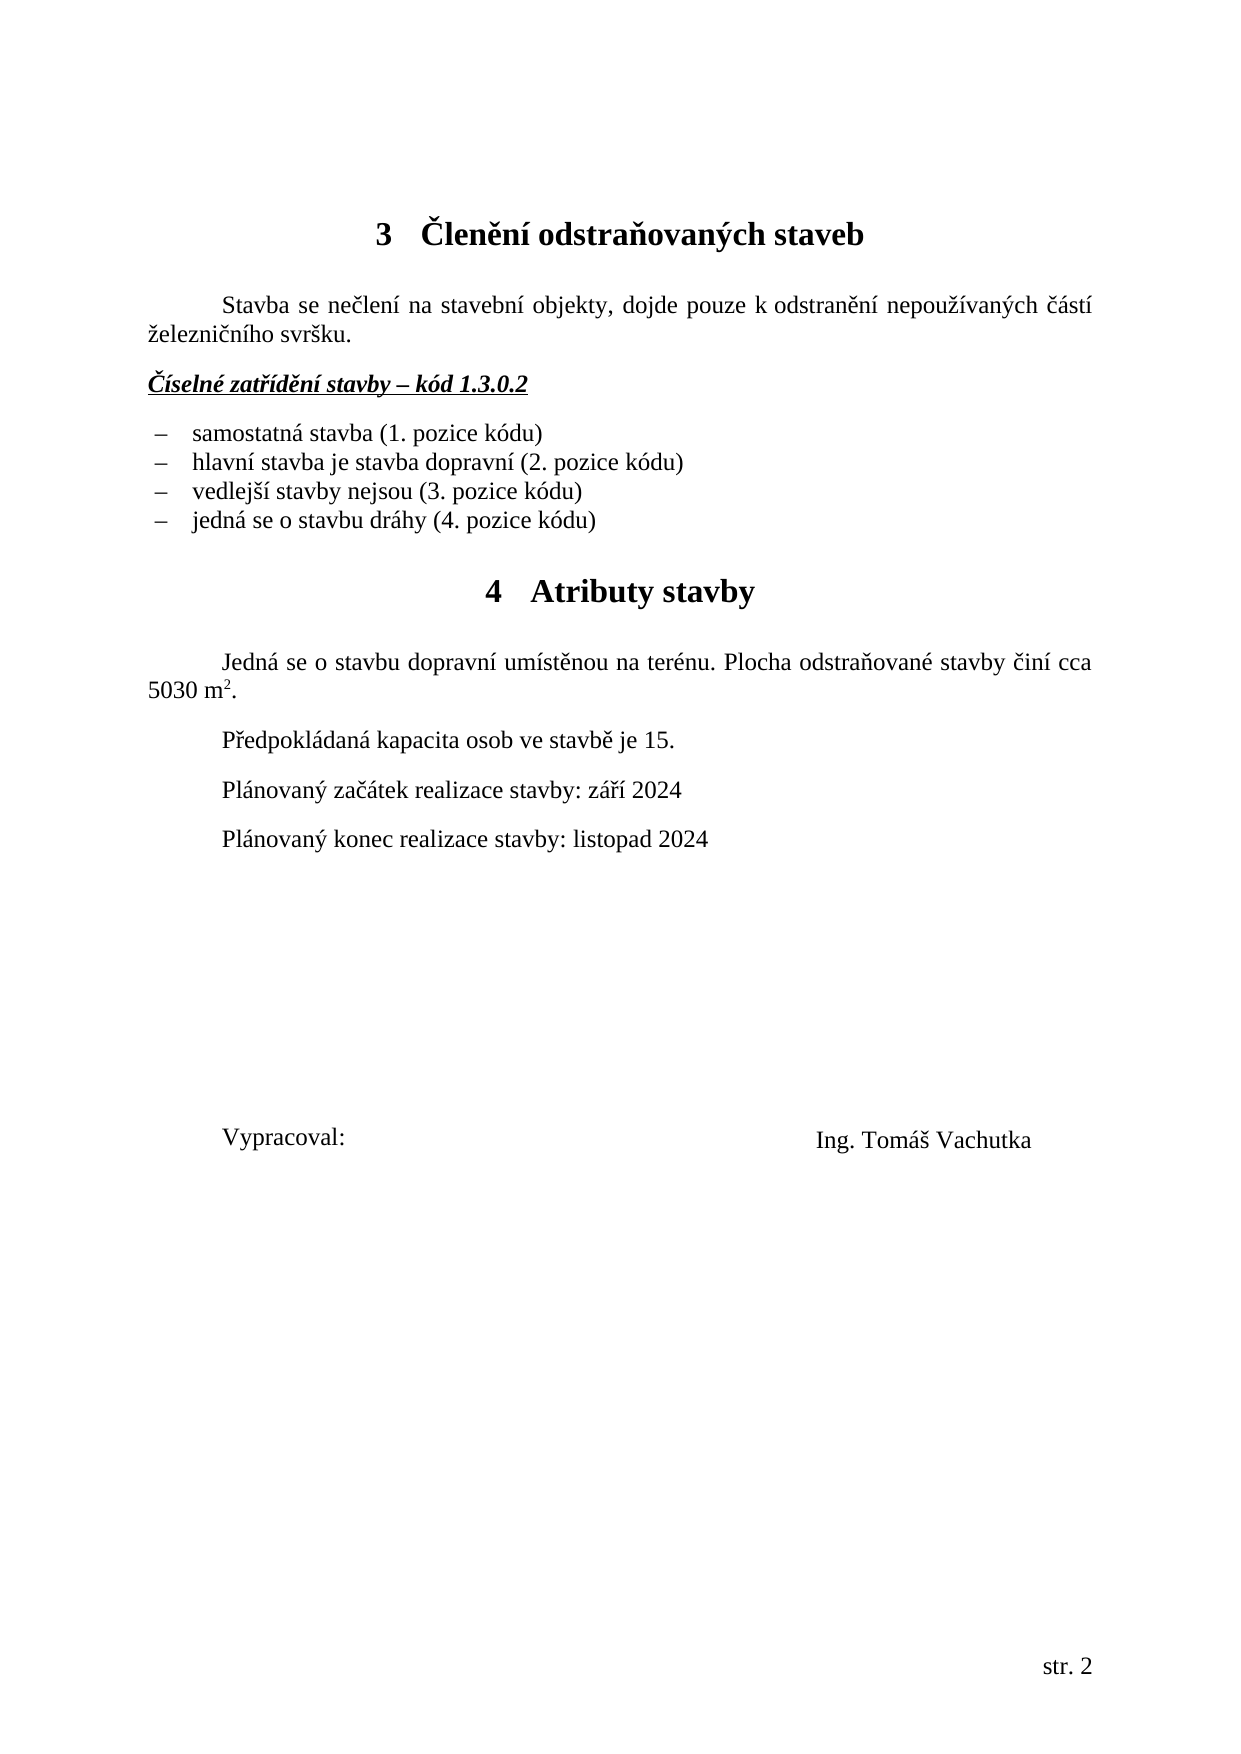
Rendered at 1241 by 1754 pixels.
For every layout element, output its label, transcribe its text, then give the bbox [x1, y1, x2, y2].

text Číselné zatřídění stavby – kód 1.3.0.2 [148, 369, 1092, 398]
text Plánovaný konec realizace stavby: listopad 2024 [148, 824, 1092, 853]
list hlavní stavba je stavba dopravní (2. pozice kódu) [154, 447, 1092, 476]
subtitle Členění odstraňovaných staveb [148, 215, 1092, 253]
text Vypracoval: [148, 1122, 721, 1151]
text Jedná se o stavbu dopravní umístěnou na terénu. Plocha odstraňované stavby činí cca 5030 m2. [148, 647, 1092, 704]
text Plánovaný začátek realizace stavby: září 2024 [148, 775, 1092, 803]
list vedlejší stavby nejsou (3. pozice kódu) [154, 476, 1092, 505]
list jedná se o stavbu dráhy (4. pozice kódu) [154, 505, 1092, 533]
subtitle Atributy stavby [148, 571, 1092, 609]
text Předpokládaná kapacita osob ve stavbě je 15. [148, 725, 1092, 754]
list samostatná stavba (1. pozice kódu) [154, 418, 1092, 447]
text Stavba se nečlení na stavební objekty, dojde pouze k odstranění nepoužívaných částí železničního svršku. [148, 291, 1092, 348]
